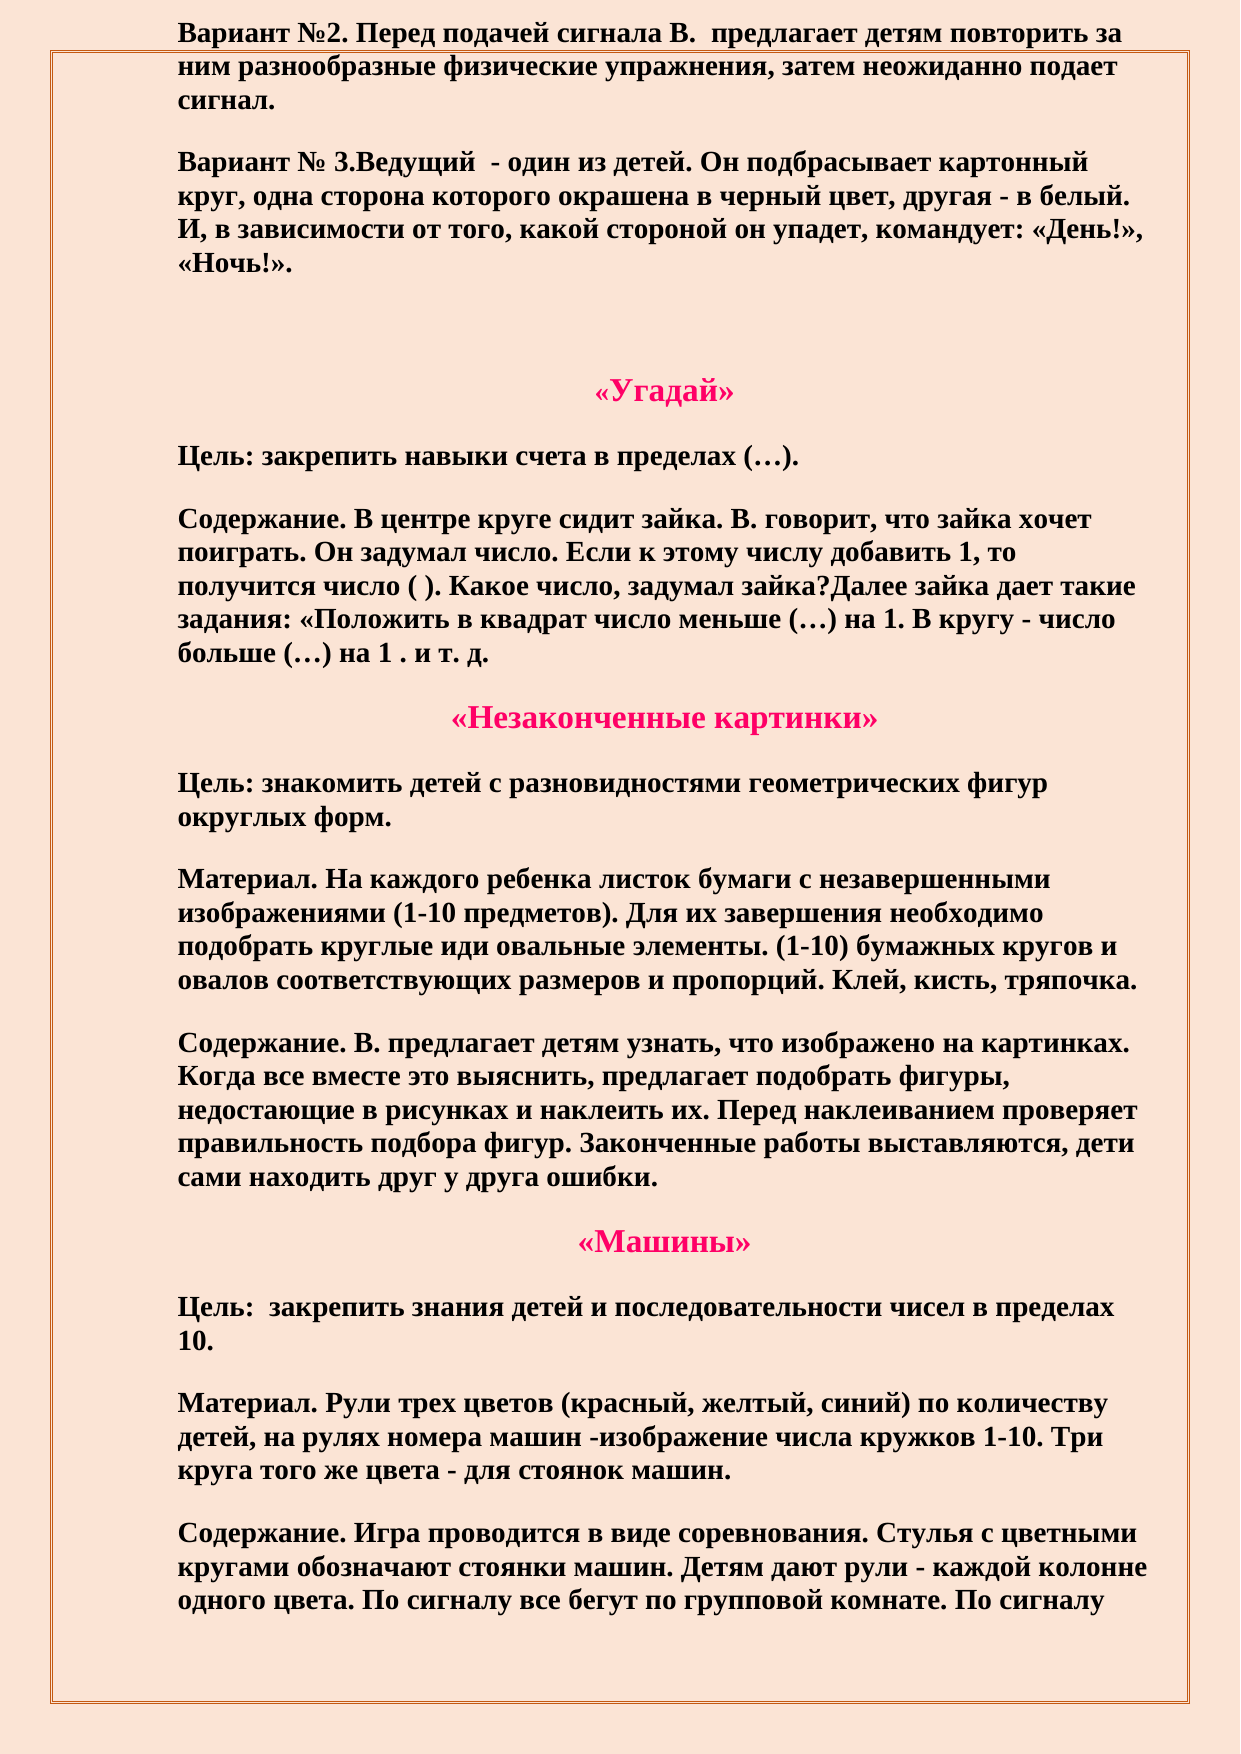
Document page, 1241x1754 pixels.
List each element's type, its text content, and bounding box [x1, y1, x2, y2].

text Материал. На каждого ребенка листок бумаги с незавершенными изображениями (1-10 предметов). Для их завершения необходимо подобрать круглые иди овальные элементы. (1-10) бумажных кругов и овалов соответствующих размеров и пропорций. Клей, кисть, тряпочка. [177, 861, 1152, 996]
text Вариант №2. Перед подачей сигнала В. предлагает детям повторить за ним разнообразные физические упражнения, затем неожиданно подает сигнал. [177, 15, 1152, 50]
text Содержание. В центре круге сидит зайка. В. говорит, что зайка хочет поиграть. Он задумал число. Если к этому числу добавить 1, то получится число ( ). Какое число, задумал зайка?Далее зайка дает такие задания: «Положить в квадрат число меньше (…) на 1. В кругу - число больше (…) на 1 . и т. д. [177, 501, 1152, 668]
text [177, 1515, 1152, 1616]
text Цель: закрепить навыки счета в пределах (…). [177, 438, 1152, 472]
text Вариант №2. Перед подачей сигнала В. предлагает детям повторить за ним разнообразные физические упражнения, затем неожиданно подает сигнал. [177, 53, 1152, 115]
text Вариант № 3.Ведущий - один из детей. Он подбрасывает картонный круг, одна сторона которого окрашена в черный цвет, другая - в белый. И, в зависимости от того, какой стороной он упадет, командует: «День!», «Ночь!». [177, 144, 1152, 279]
text «Машины» [177, 1222, 1152, 1260]
text Материал. Рули трех цветов (красный, желтый, синий) по количеству детей, на рулях номера машин -изображение числа кружков 1-10. Три круга того же цвета - для стоянок машин. [177, 1385, 1152, 1486]
text «Незаконченные картинки» [177, 698, 1152, 736]
text Содержание. В. предлагает детям узнать, что изображено на картинках. Когда все вместе это выяснить, предлагает подобрать фигуры, недостающие в рисунках и наклеить их. Перед наклеиванием проверяет правильность подбора фигур. Законченные работы выставляются, дети сами находить друг у друга ошибки. [177, 1025, 1152, 1192]
text «Угадай» [177, 371, 1152, 409]
text Цель: знакомить детей с разновидностями геометрических фигур округлых форм. [177, 765, 1152, 832]
text Цель: закрепить знания детей и последовательности чисел в пределах 10. [177, 1289, 1152, 1356]
